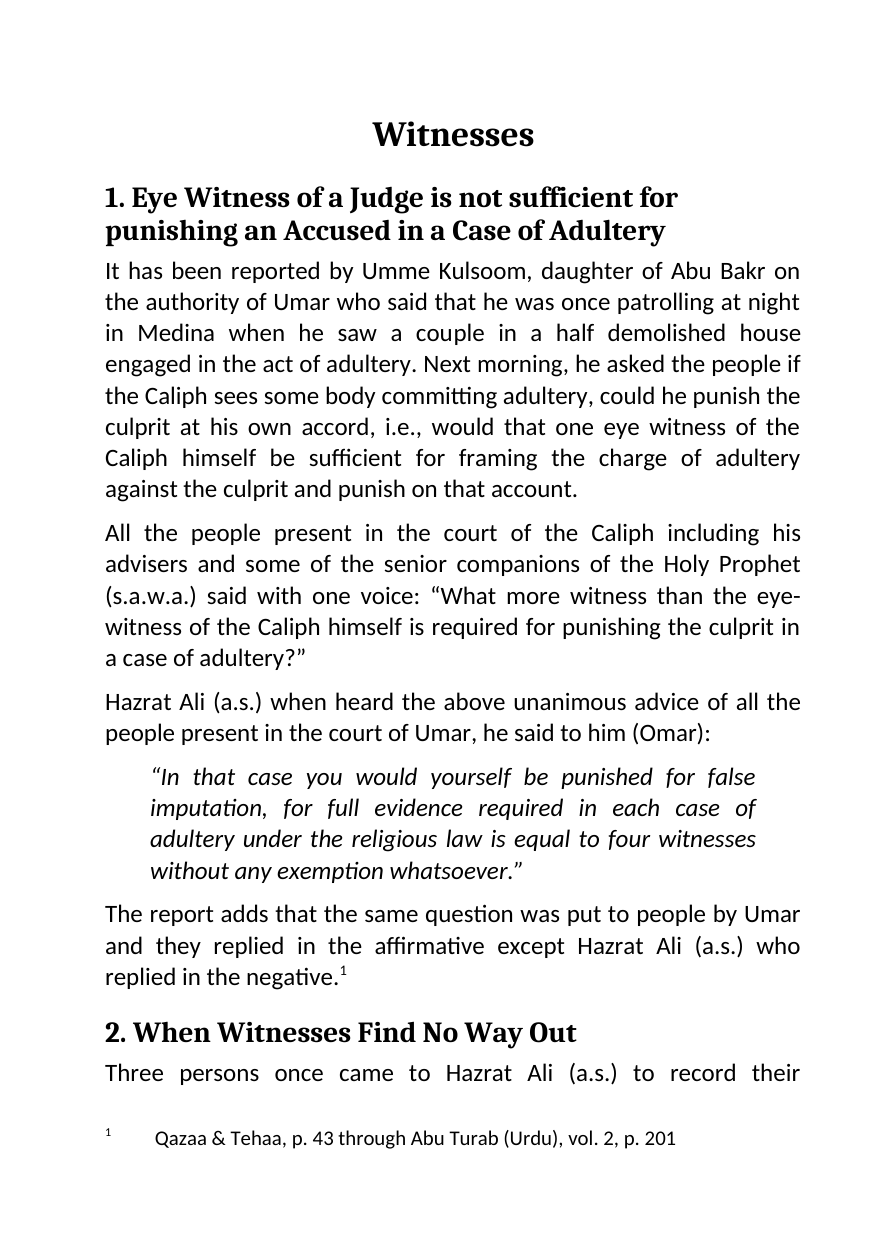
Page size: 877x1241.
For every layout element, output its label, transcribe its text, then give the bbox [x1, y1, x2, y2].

text Hazrat Ali (a.s.) when heard the above unanimous advice of all the people present in the court of Umar, he said to him (Omar): [105, 685, 802, 748]
text “In that case you would yourself be punished for false imputation, for full evidence required in each case of adultery under the religious law is equal to four witnesses without any exemption whatsoever.” [150, 760, 757, 885]
subtitle 1. Eye Witness of a Judge is not sufficient for punishing an Accused in a Case of Adultery [105, 181, 802, 248]
text The report adds that the same question was put to people by Umar and they replied in the affirmative except Hazrat Ali (a.s.) who replied in the negative. [105, 898, 802, 992]
text It has been reported by Umme Kulsoom, daughter of Abu Bakr on the authority of Umar who said that he was once patrolling at night in Medina when he saw a couple in a half demolished house engaged in the act of adultery. Next morning, he asked the people if the Caliph sees some body committing adultery, could he punish the culprit at his own accord, i.e., would that one eye witness of the Caliph himself be sufficient for framing the charge of adultery against the culprit and punish on that account. [105, 254, 802, 504]
subtitle Witnesses [105, 115, 802, 156]
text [105, 1056, 802, 1088]
text All the people present in the court of the Caliph including his advisers and some of the senior companions of the Holy Prophet (s.a.w.a.) said with one voice: “What more witness than the eye-witness of the Caliph himself is required for punishing the culprit in a case of adultery?” [105, 517, 802, 673]
subtitle 2. When Witnesses Find No Way Out [105, 1017, 802, 1050]
